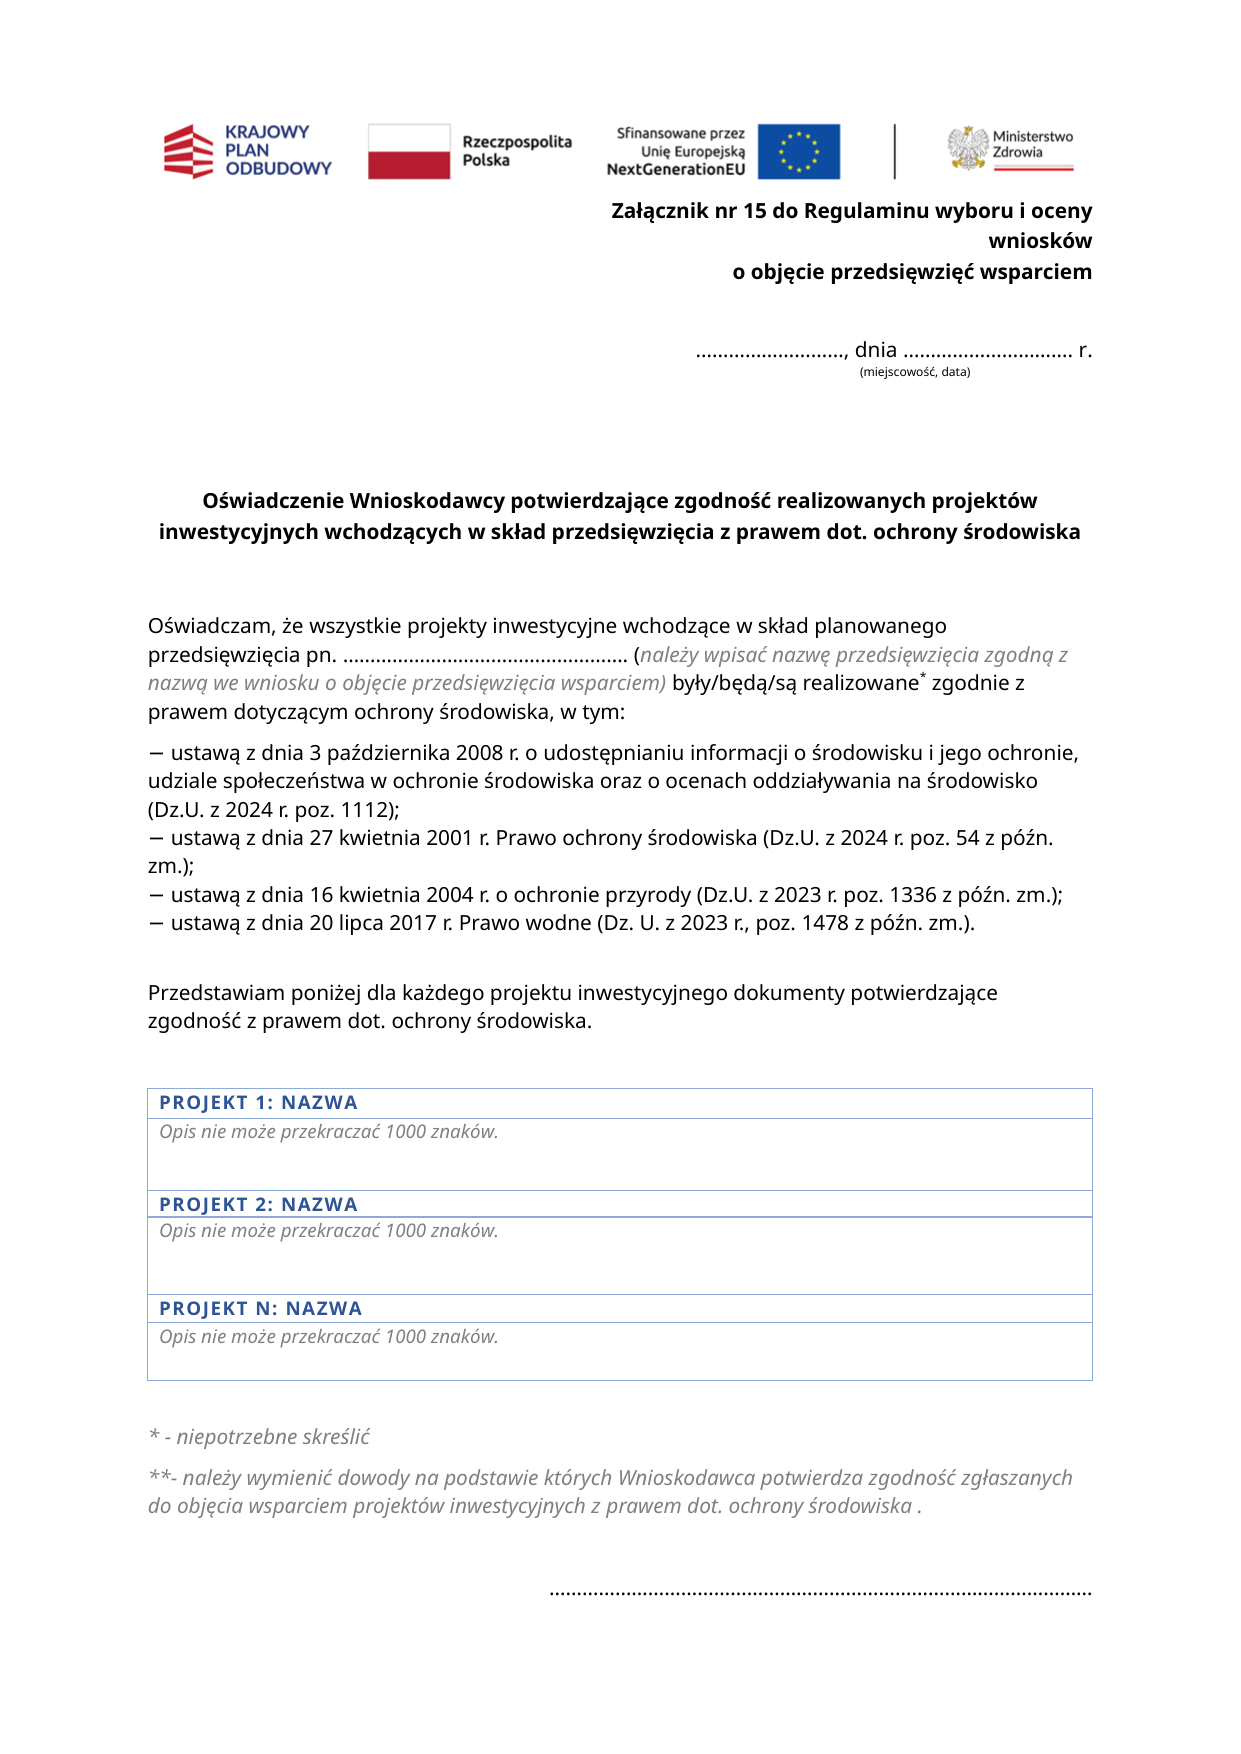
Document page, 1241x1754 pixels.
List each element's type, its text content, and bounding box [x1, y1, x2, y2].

text Załącznik nr 15 do Regulaminu wyboru i oceny wniosków [148, 196, 1093, 255]
list − ustawą z dnia 20 lipca 2017 r. Prawo wodne (Dz. U. z 2023 r., poz. 1478 z późn. zm.). [148, 908, 1093, 937]
table_header Projekt 1: NAZWA [148, 1089, 1092, 1117]
list − ustawą z dnia 16 kwietnia 2004 r. o ochronie przyrody (Dz.U. z 2023 r. poz. 1336 z późn. zm.); [148, 880, 1093, 908]
picture [147, 101, 1093, 196]
table_cell Opis nie może przekraczać 1000 znaków. [148, 1218, 1092, 1294]
list − ustawą z dnia 3 października 2008 r. o udostępnianiu informacji o środowisku i jego ochronie, udziale społeczeństwa w ochronie środowiska oraz o ocenach oddziaływania na środowisko (Dz.U. z 2024 r. poz. 1112); [148, 738, 1093, 823]
table_cell Opis nie może przekraczać 1000 znaków. [148, 1119, 1092, 1190]
text ………………………, dnia …………………………. r. [148, 335, 1093, 363]
table_cell Opis nie może przekraczać 1000 znaków. [148, 1323, 1092, 1380]
text Oświadczenie Wnioskodawcy potwierdzające zgodność realizowanych projektów inwestycyjnych wchodzących w skład przedsięwzięcia z prawem dot. ochrony środowiska [148, 486, 1093, 546]
list **- należy wymienić dowody na podstawie których Wnioskodawca potwierdza zgodność zgłaszanych do objęcia wsparciem projektów inwestycyjnych z prawem dot. ochrony środowiska . [148, 1463, 1093, 1519]
list ……………………………………………………………………………………… [148, 1573, 1093, 1601]
text o objęcie przedsięwzięć wsparciem [148, 257, 1093, 286]
list * - niepotrzebne skreślić [148, 1422, 1093, 1450]
list Przedstawiam poniżej dla każdego projektu inwestycyjnego dokumenty potwierdzające zgodność z prawem dot. ochrony środowiska. [148, 978, 1093, 1035]
text (miejscowość, data) [148, 363, 1093, 392]
list Oświadczam, że wszystkie projekty inwestycyjne wchodzące w skład planowanego przedsięwzięcia pn. ……………………………………………. (należy wpisać nazwę przedsięwzięcia zgodną z nazwą we wniosku o objęcie przedsięwzięcia wsparciem) były/będą/są realizowane* zgodnie z prawem dotyczącym ochrony środowiska, w tym: [148, 612, 1093, 725]
table_cell Projekt 2: NAZWA [148, 1191, 1092, 1216]
table_cell Projekt n: NAZWA [148, 1295, 1092, 1322]
list − ustawą z dnia 27 kwietnia 2001 r. Prawo ochrony środowiska (Dz.U. z 2024 r. poz. 54 z późn. zm.); [148, 823, 1093, 880]
